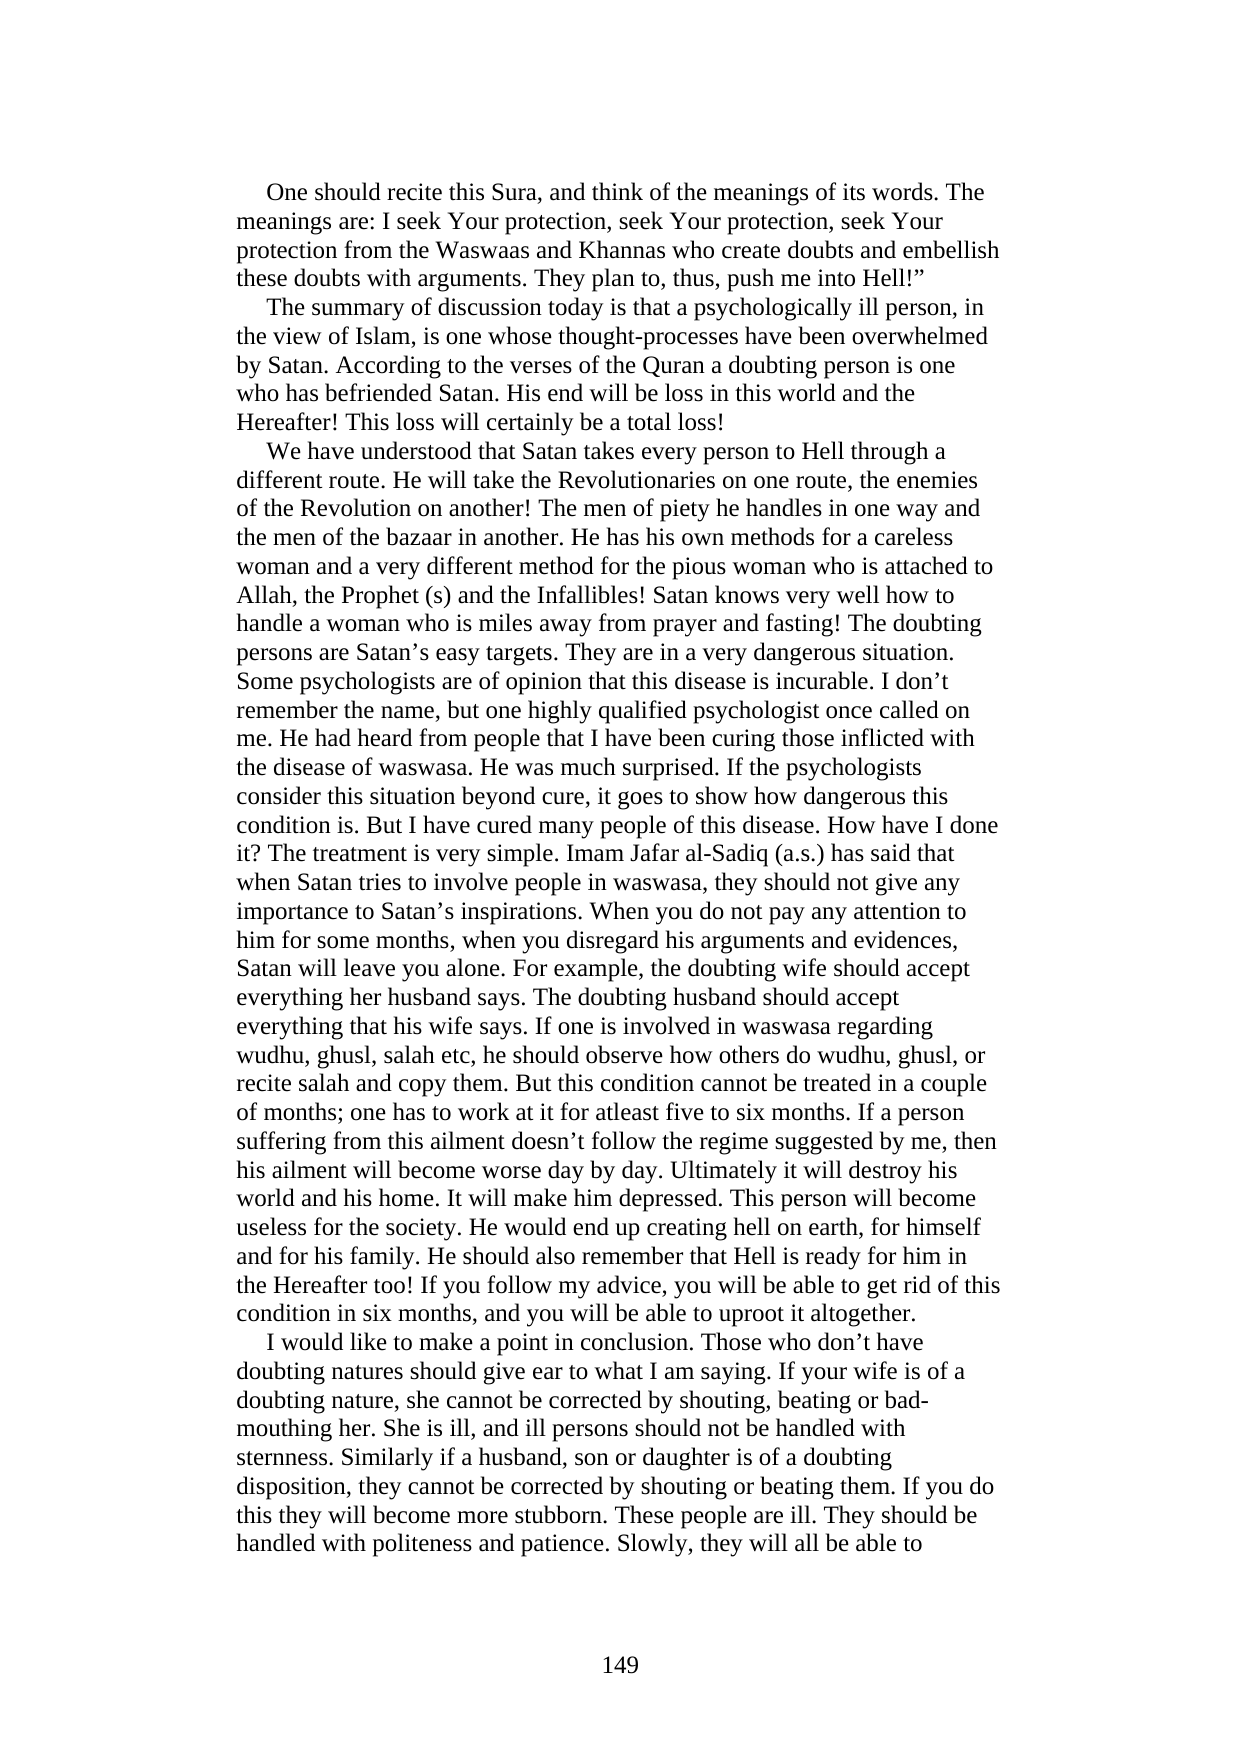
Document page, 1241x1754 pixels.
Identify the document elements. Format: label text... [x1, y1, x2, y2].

text We have understood that Satan takes every person to Hell through a different route. He will take the Revolutionaries on one route, the enemies of the Revolution on another! The men of piety he handles in one way and the men of the bazaar in another. He has his own methods for a careless woman and a very different method for the pious woman who is attached to Allah, the Prophet (s) and the Infallibles! Satan knows very well how to handle a woman who is miles away from prayer and fasting! The doubting persons are Satan’s easy targets. They are in a very dangerous situation. Some psychologists are of opinion that this disease is incurable. I don’t remember the name, but one highly qualified psychologist once called on me. He had heard from people that I have been curing those inflicted with the disease of waswasa. He was much surprised. If the psychologists consider this situation beyond cure, it goes to show how dangerous this condition is. But I have cured many people of this disease. How have I done it? The treatment is very simple. Imam Jafar al-Sadiq (a.s.) has said that when Satan tries to involve people in waswasa, they should not give any importance to Satan’s inspirations. When you do not pay any attention to him for some months, when you disregard his arguments and evidences, Satan will leave you alone. For example, the doubting wife should accept everything her husband says. The doubting husband should accept everything that his wife says. If one is involved in waswasa regarding wudhu, ghusl, salah etc, he should observe how others do wudhu, ghusl, or recite salah and copy them. But this condition cannot be treated in a couple of months; one has to work at it for atleast five to six months. If a person suffering from this ailment doesn’t follow the regime suggested by me, then his ailment will become worse day by day. Ultimately it will destroy his world and his home. It will make him depressed. This person will become useless for the society. He would end up creating hell on earth, for himself and for his family. He should also remember that Hell is ready for him in the Hereafter too! If you follow my advice, you will be able to get rid of this condition in six months, and you will be able to uproot it altogether. [236, 436, 1004, 1327]
text One should recite this Sura, and think of the meanings of its words. The meanings are: I seek Your protection, seek Your protection, seek Your protection from the Waswaas and Khannas who create doubts and embellish these doubts with arguments. They plan to, thus, push me into Hell!” [236, 177, 1004, 292]
text The summary of discussion today is that a psychologically ill person, in the view of Islam, is one whose thought-processes have been overwhelmed by Satan. According to the verses of the Quran a doubting person is one who has befriended Satan. His end will be loss in this world and the Hereafter! This loss will certainly be a total loss! [236, 292, 1004, 436]
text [236, 1327, 1004, 1557]
